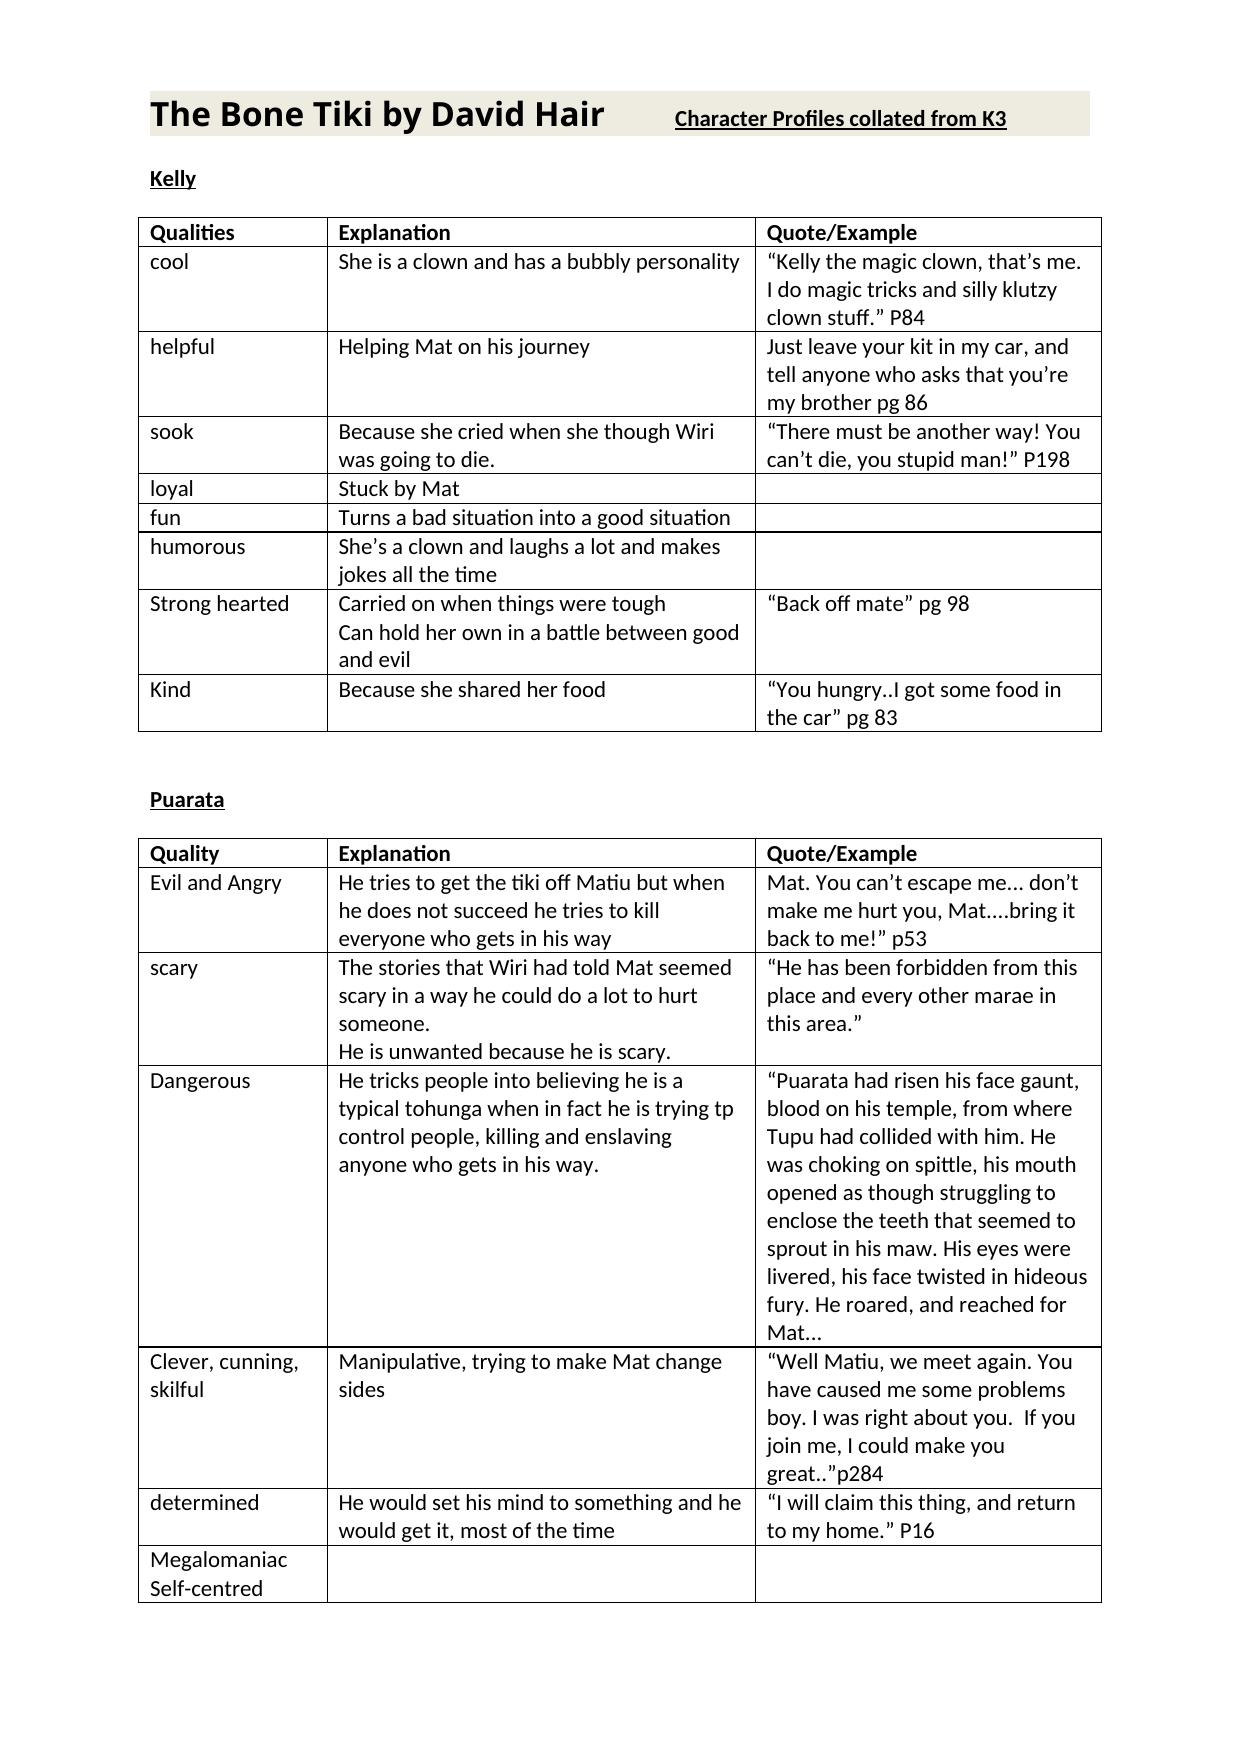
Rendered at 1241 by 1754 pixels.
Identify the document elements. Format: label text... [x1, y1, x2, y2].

table_cell [756, 504, 1101, 531]
table_cell Strong hearted [139, 590, 327, 674]
table_cell “Puarata had risen his face gaunt, blood on his temple, from where Tupu had collided with him. He was choking on spittle, his mouth opened as though struggling to enclose the teeth that seemed to sprout in his maw. His eyes were livered, his face twisted in hideous fury. He roared, and reached for Mat... [756, 1066, 1101, 1346]
table_cell [756, 1546, 1101, 1602]
table_cell “He has been forbidden from this place and every other marae in this area.” [756, 953, 1101, 1065]
table_header Explanation [328, 839, 755, 867]
table_cell He tricks people into believing he is a typical tohunga when in fact he is trying tp control people, killing and enslaving anyone who gets in his way. [328, 1066, 755, 1346]
table_cell “There must be another way! You can’t die, you stupid man!” P198 [756, 417, 1101, 473]
table_cell Helping Mat on his journey [328, 332, 755, 416]
table_cell Evil and Angry [139, 868, 327, 952]
table_cell Dangerous [139, 1066, 327, 1346]
text Puarata [150, 785, 1090, 813]
table_cell loyal [139, 474, 327, 502]
table_cell “I will claim this thing, and return to my home.” P16 [756, 1489, 1101, 1544]
table_cell The stories that Wiri had told Mat seemed scary in a way he could do a lot to hurt someone. He is unwanted because he is scary. [328, 953, 755, 1065]
table_cell Mat. You can’t escape me... don’t make me hurt you, Mat....bring it back to me!” p53 [756, 868, 1101, 952]
table_cell Kind [139, 675, 327, 731]
table_cell helpful [139, 332, 327, 416]
table_cell “You hungry..I got some food in the car” pg 83 [756, 675, 1101, 731]
table_header Qualities [139, 218, 327, 246]
table_header Quote/Example [756, 839, 1101, 867]
table_header Quality [139, 839, 327, 867]
table_cell Megalomaniac Self-centred [139, 1546, 327, 1602]
table_cell He tries to get the tiki off Matiu but when he does not succeed he tries to kill everyone who gets in his way [328, 868, 755, 952]
table_cell “Well Matiu, we meet again. You have caused me some problems boy. I was right about you. If you join me, I could make you great..”p284 [756, 1348, 1101, 1487]
table_cell scary [139, 953, 327, 1065]
table_cell She is a clown and has a bubbly personality [328, 247, 755, 331]
text The Bone Tiki by David Hair Character Profiles collated from K3 [150, 91, 1090, 136]
table_cell Stuck by Mat [328, 474, 755, 502]
table_cell cool [139, 247, 327, 331]
table_cell Manipulative, trying to make Mat change sides [328, 1348, 755, 1487]
table_cell Just leave your kit in my car, and tell anyone who asks that you’re my brother pg 86 [756, 332, 1101, 416]
text Kelly [150, 164, 1090, 192]
table_cell “Kelly the magic clown, that’s me. I do magic tricks and silly klutzy clown stuff.” P84 [756, 247, 1101, 331]
table_cell Because she cried when she though Wiri was going to die. [328, 417, 755, 473]
table_header Quote/Example [756, 218, 1101, 246]
table_cell He would set his mind to something and he would get it, most of the time [328, 1489, 755, 1544]
table_cell Turns a bad situation into a good situation [328, 504, 755, 531]
table_cell humorous [139, 533, 327, 588]
table_cell [756, 474, 1101, 502]
table_cell Because she shared her food [328, 675, 755, 731]
table_header Explanation [328, 218, 755, 246]
table_cell Clever, cunning, skilful [139, 1348, 327, 1487]
table_cell fun [139, 504, 327, 531]
table_cell Carried on when things were tough Can hold her own in a battle between good and evil [328, 590, 755, 674]
table_cell [756, 533, 1101, 588]
table_cell sook [139, 417, 327, 473]
table_cell [328, 1546, 755, 1602]
table_cell determined [139, 1489, 327, 1544]
table_cell “Back off mate” pg 98 [756, 590, 1101, 674]
table_cell She’s a clown and laughs a lot and makes jokes all the time [328, 533, 755, 588]
